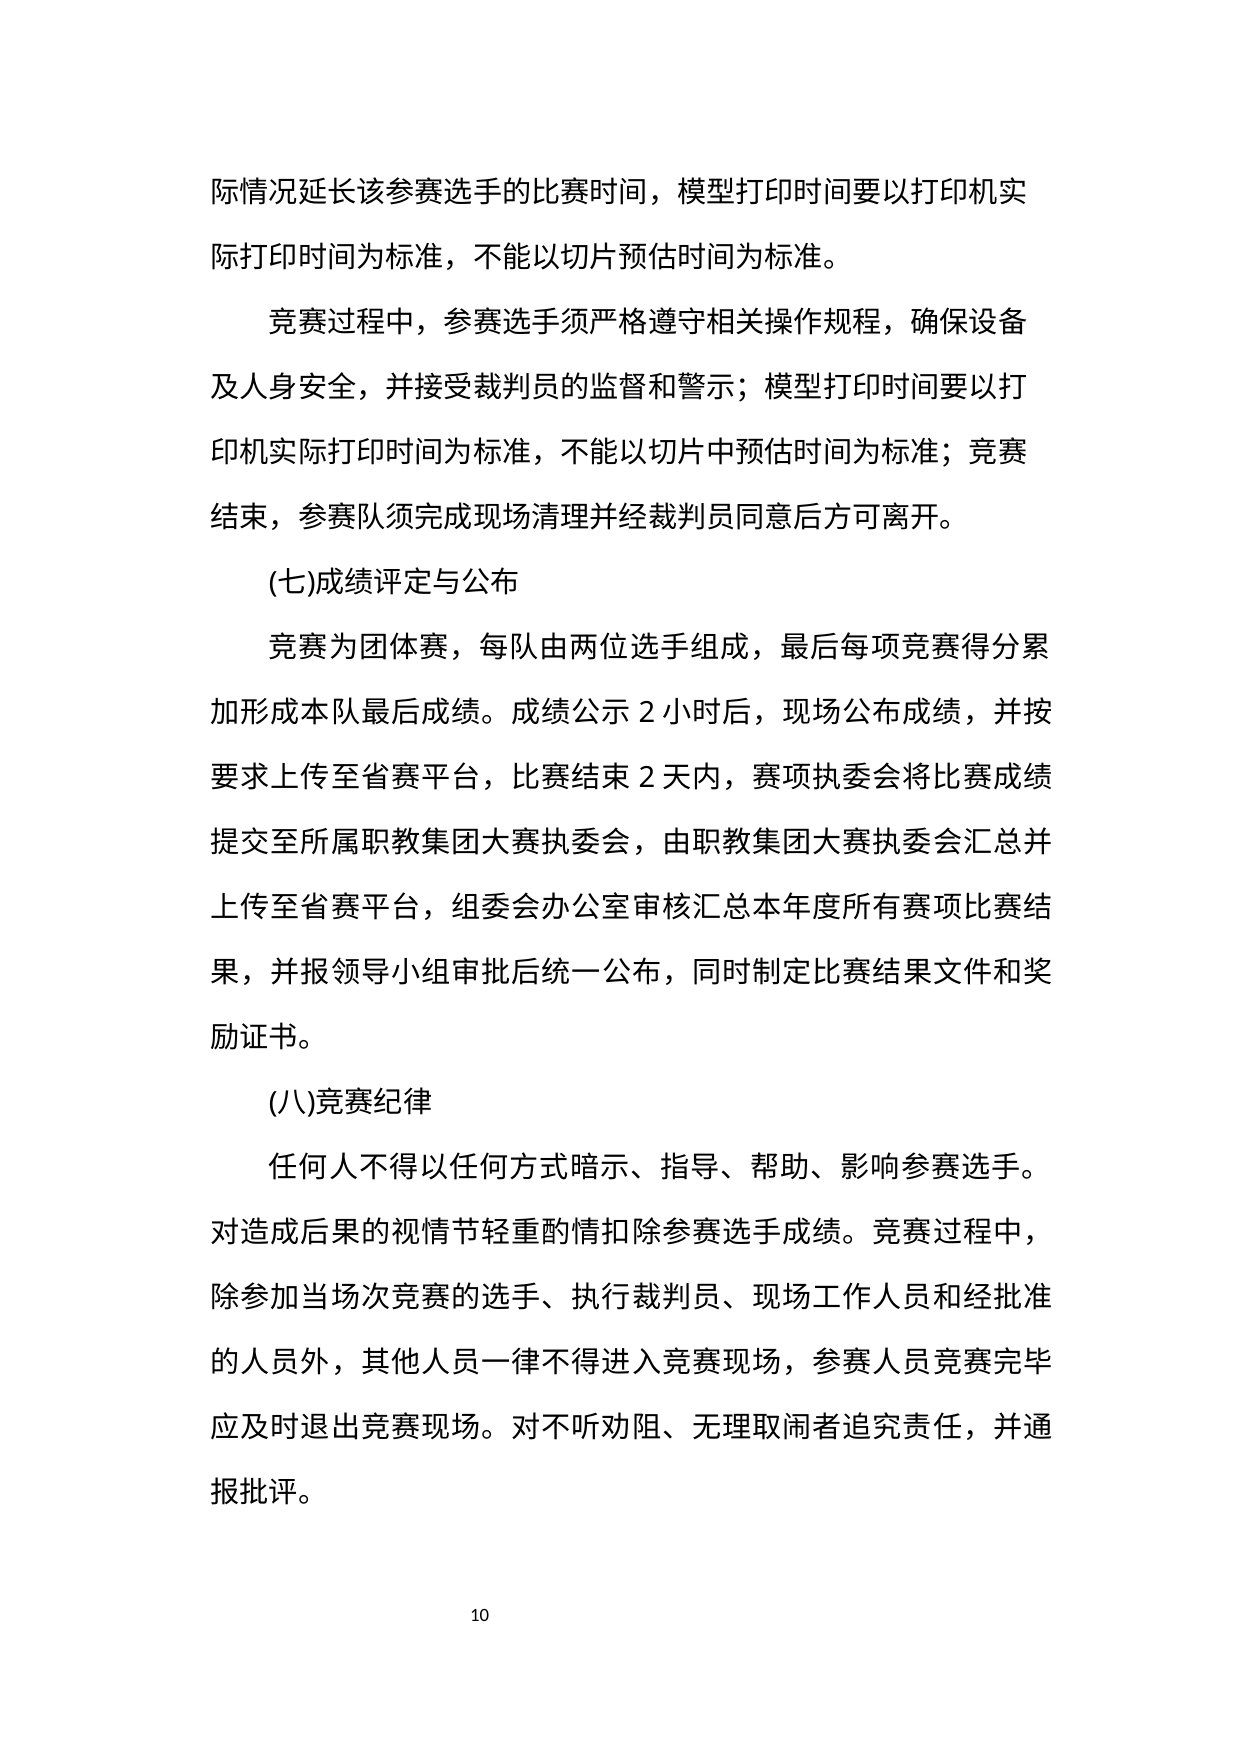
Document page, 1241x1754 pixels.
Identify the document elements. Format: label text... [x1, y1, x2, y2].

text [210, 157, 1053, 287]
text 任何人不得以任何方式暗示、指导、帮助、影响参赛选手。对造成后果的视情节轻重酌情扣除参赛选手成绩。竞赛过程中，除参加当场次竞赛的选手、执行裁判员、现场工作人员和经批准的人员外，其他人员一律不得进入竞赛现场，参赛人员竞赛完毕应及时退出竞赛现场。对不听劝阻、无理取闹者追究责任，并通报批评。 [210, 1132, 1053, 1522]
text 竞赛过程中，参赛选手须严格遵守相关操作规程，确保设备及人身安全，并接受裁判员的监督和警示；模型打印时间要以打印机实际打印时间为标准，不能以切片中预估时间为标准；竞赛结束，参赛队须完成现场清理并经裁判员同意后方可离开。 [210, 287, 1053, 547]
text (八)竞赛纪律 [210, 1067, 1053, 1132]
text (七)成绩评定与公布 [210, 547, 1053, 612]
text 竞赛为团体赛，每队由两位选手组成，最后每项竞赛得分累加形成本队最后成绩。成绩公示2小时后，现场公布成绩，并按要求上传至省赛平台，比赛结束2天内，赛项执委会将比赛成绩提交至所属职教集团大赛执委会，由职教集团大赛执委会汇总并上传至省赛平台，组委会办公室审核汇总本年度所有赛项比赛结果，并报领导小组审批后统一公布，同时制定比赛结果文件和奖励证书。 [210, 612, 1053, 1067]
